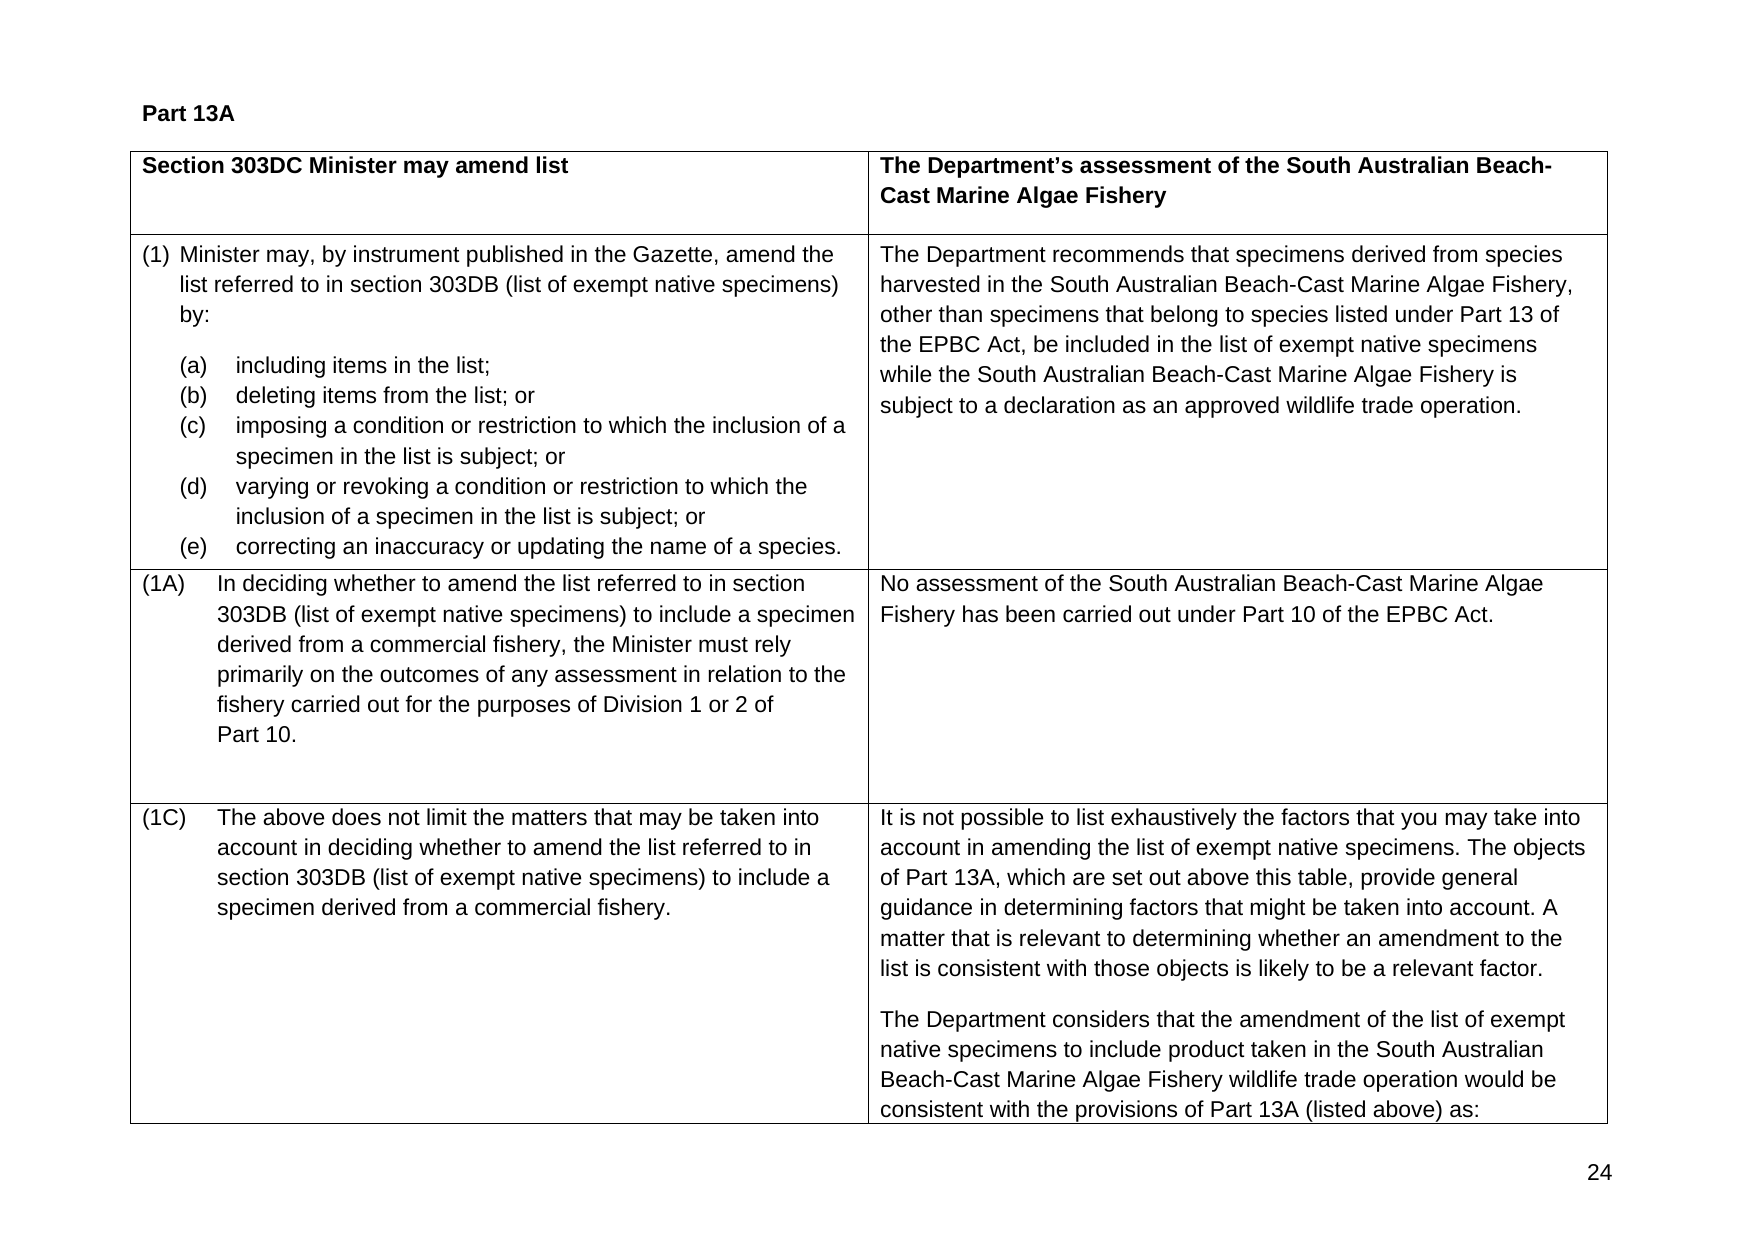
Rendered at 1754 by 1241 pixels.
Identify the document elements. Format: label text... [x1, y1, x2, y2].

table_cell (1) Minister may, by instrument published in the Gazette, amend the list referred to in section 303DB (list of exempt native specimens) by: including items in the list; deleting items from the list; or imposing a condition or restriction to which the inclusion of a specimen in the list is subject; or varying or revoking a condition or restriction to which the inclusion of a specimen in the list is subject; or correcting an inaccuracy or updating the name of a species. [131, 235, 868, 569]
table_cell The Department recommends that specimens derived from species harvested in the South Australian Beach-Cast Marine Algae Fishery, other than specimens that belong to species listed under Part 13 of the EPBC Act, be included in the list of exempt native specimens while the South Australian Beach-Cast Marine Algae Fishery is subject to a declaration as an approved wildlife trade operation. [869, 235, 1607, 569]
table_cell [869, 804, 1607, 1123]
table_cell No assessment of the South Australian Beach-Cast Marine Algae Fishery has been carried out under Part 10 of the EPBC Act. [869, 570, 1607, 803]
table_header Section 303DC Minister may amend list [131, 152, 868, 233]
text Part 13A [142, 100, 1612, 127]
table_header The Department’s assessment of the South Australian Beach-Cast Marine Algae Fishery [869, 152, 1607, 233]
table_cell (1A) In deciding whether to amend the list referred to in section 303DB (list of exempt native specimens) to include a specimen derived from a commercial fishery, the Minister must rely primarily on the outcomes of any assessment in relation to the fishery carried out for the purposes of Division 1 or 2 of Part 10. [131, 570, 868, 803]
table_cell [131, 804, 868, 1123]
